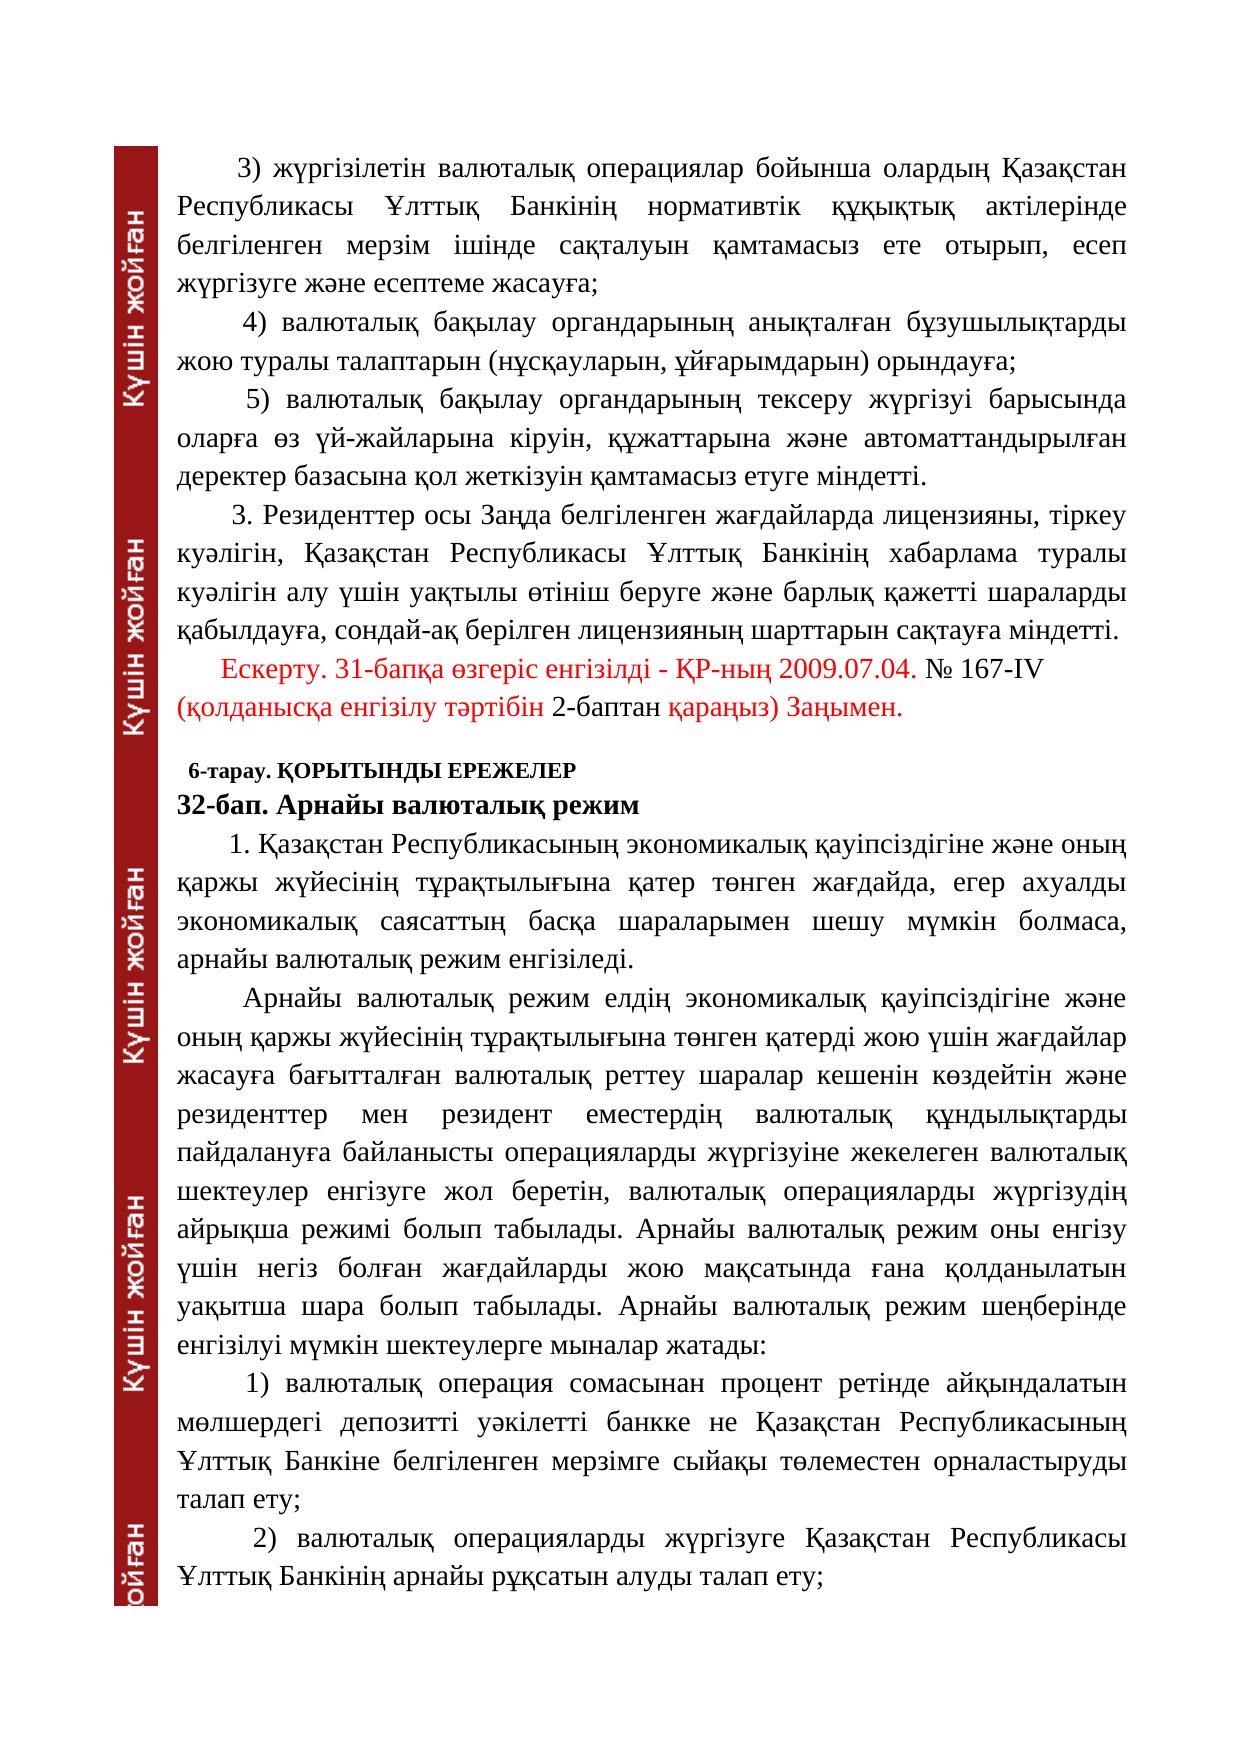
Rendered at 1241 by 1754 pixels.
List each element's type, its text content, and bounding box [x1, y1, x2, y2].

picture [114, 646, 158, 651]
text 32-бап. Арнайы валюталық режим [112, 787, 1128, 821]
picture [114, 1515, 158, 1520]
text 1) валюталық операция сомасынан процент ретінде айқындалатын мөлшердегі депозитті уәкілетті банкке не Қазақстан Республикасының Ұлттық Банкіне белгіленген мерзімге сыйақы төлеместен орналастыруды талап ету; [112, 1366, 1128, 1515]
text 5) валюталық бақылау органдарының тексеру жүргiзуi барысында оларға өз үй-жайларына кiруін, құжаттарына және автоматтандырылған деректер базасына қол жеткiзуін қамтамасыз етуге мiндеттi. [112, 381, 1128, 492]
picture [114, 376, 158, 381]
text 1. Қазақстан Республикасының экономикалық қауіпсіздігіне және оның қаржы жүйесінің тұрақтылығына қатер төнген жағдайда, егер ахуалды экономикалық саясаттың басқа шараларымен шешу мүмкін болмаса, арнайы валюталық режим енгізіледі. [112, 826, 1128, 975]
text 3) жүргізілетін валюталық операциялар бойынша олардың Қазақстан Республикасы Ұлттық Банкiнің нормативтiк құқықтық актiлерiнде белгiленген мерзiм ішінде сақталуын қамтамасыз ете отырып, есеп жүргізуге және есептеме жасауға; [112, 150, 1128, 299]
picture [114, 821, 158, 826]
text Арнайы валюталық режим елдің экономикалық қауіпсіздігіне және оның қаржы жүйесінің тұрақтылығына төнген қатерді жою үшін жағдайлар жасауға бағытталған валюталық реттеу шаралар кешенін көздейтін және резиденттер мен резидент еместердің валюталық құндылықтарды пайдалануға байланысты операцияларды жүргізуіне жекелеген валюталық шектеулер енгізуге жол беретін, валюталық операцияларды жүргізудің айрықша режимі болып табылады. Арнайы валюталық режим оны енгізу үшін негіз болған жағдайларды жою мақсатында ғана қолданылатын уақытша шара болып табылады. Арнайы валюталық режим шеңберінде енгізілуі мүмкін шектеулерге мыналар жатады: [112, 980, 1128, 1361]
picture [114, 1361, 158, 1366]
text 6-тарау. ҚОРЫТЫНДЫ ЕРЕЖЕЛЕР [112, 757, 1128, 783]
picture [114, 299, 158, 304]
text Ескерту. 31-бапқа өзгеріс енгізілді - ҚР-ның 2009.07.04. № 167-IV (қолданысқа енгізілу тәртібін 2-баптан қараңыз) Заңымен. [112, 651, 1128, 753]
text 2) валюталық операцияларды жүргізуге Қазақстан Республикасы Ұлттық Банкінің арнайы рұқсатын алуды талап ету; [112, 1520, 1128, 1592]
text 3. Резиденттер осы Заңда белгiленген жағдайларда лицензияны, тіркеу куәлігін, Қазақстан Республикасы Ұлттық Банкiнiң хабарлама туралы куәлігін алу үшін уақтылы өтiнiш беруге және барлық қажеттi шараларды қабылдауға, сондай-ақ берілген лицензияның шарттарын сақтауға мiндеттi. [112, 497, 1128, 646]
picture [114, 753, 158, 757]
picture [114, 146, 158, 150]
text 4) валюталық бақылау органдарының анықталған бұзушылықтарды жою туралы талаптарын (нұсқауларын, ұйғарымдарын) орындауға; [112, 304, 1128, 376]
picture [114, 492, 158, 497]
picture [114, 783, 158, 787]
picture [114, 975, 158, 980]
picture [114, 1592, 158, 1606]
